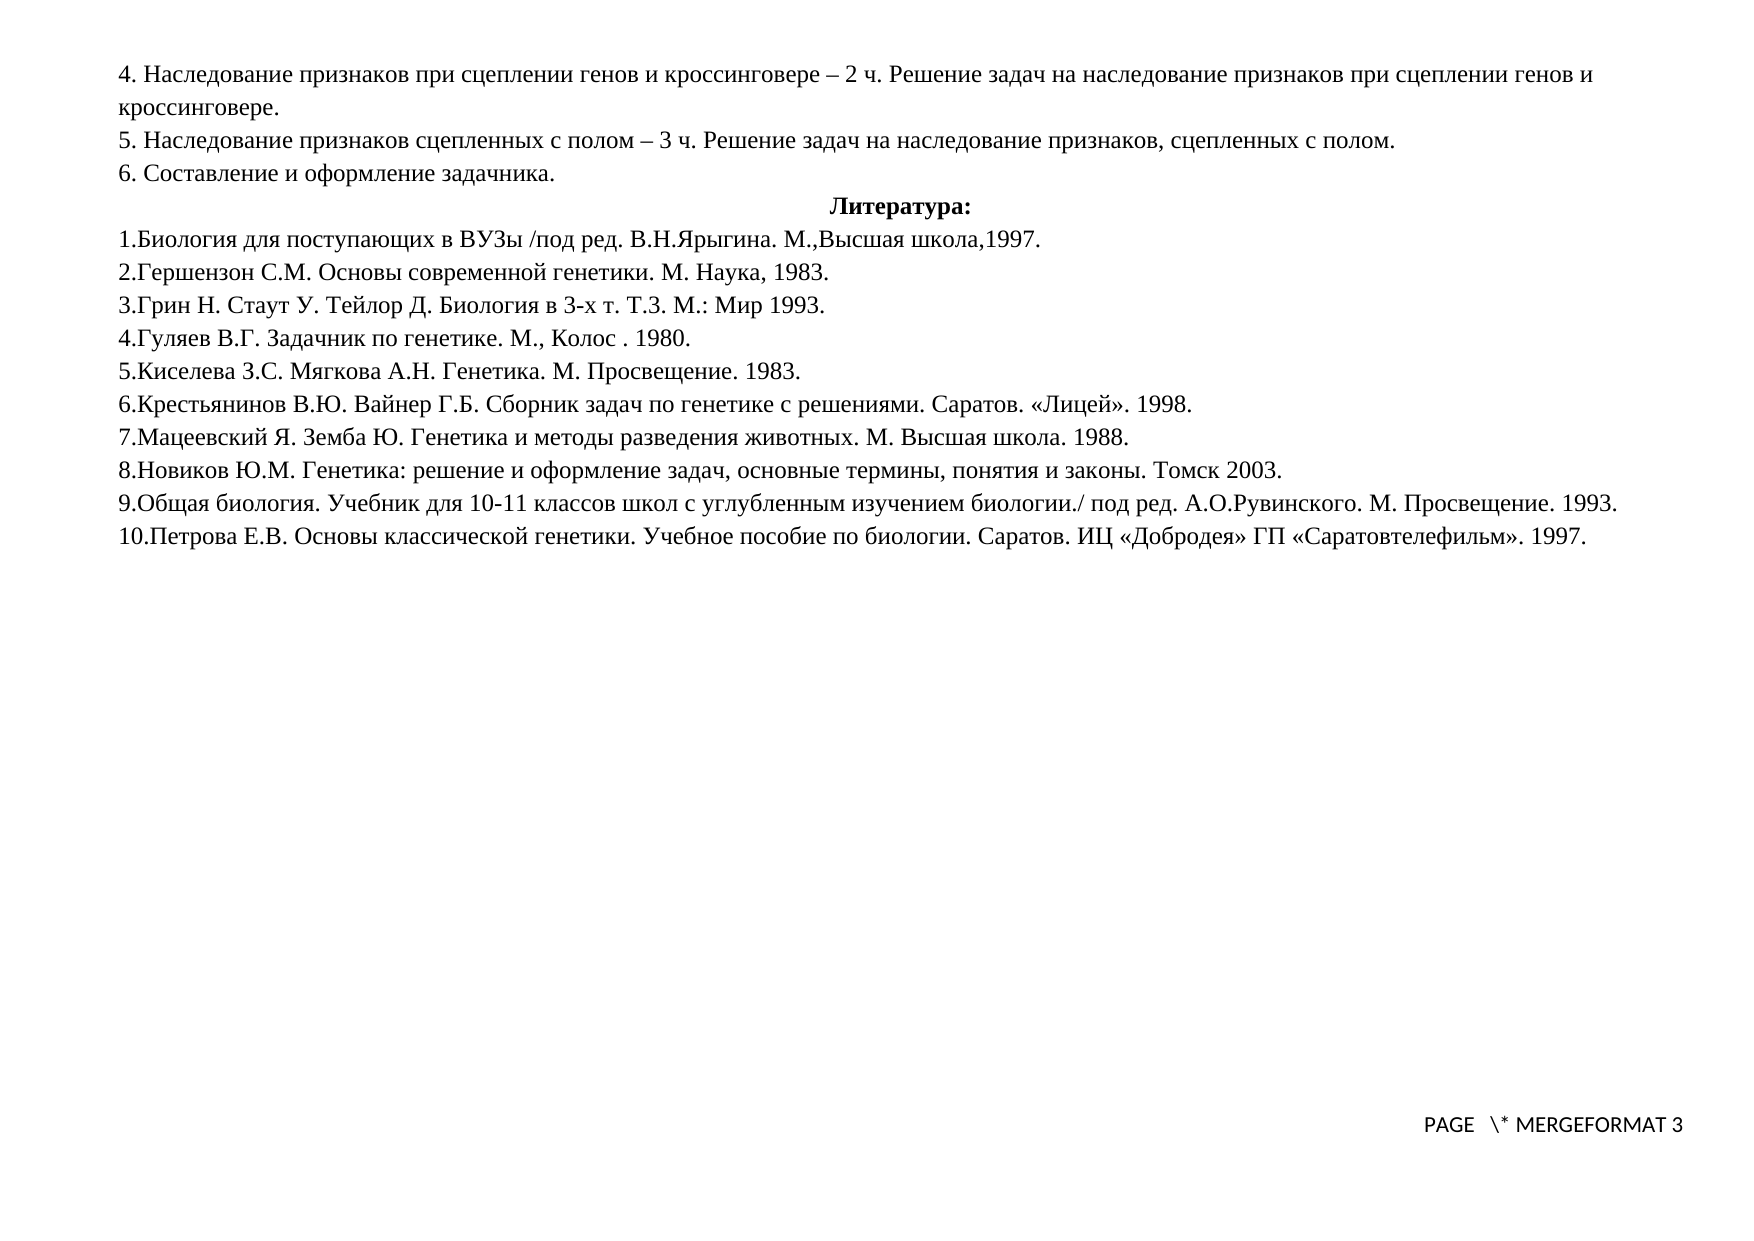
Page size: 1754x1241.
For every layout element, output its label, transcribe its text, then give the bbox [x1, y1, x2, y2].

text 6. Составление и оформление задачника. [118, 158, 1683, 187]
text 1.Биология для поступающих в ВУЗы /под ред. В.Н.Ярыгина. М.,Высшая школа,1997. [118, 224, 1683, 253]
text 4.Гуляев В.Г. Задачник по генетике. М., Колос . 1980. [118, 323, 1683, 352]
text 5. Наследование признаков сцепленных с полом – 3 ч. Решение задач на наследование признаков, сцепленных с полом. [118, 125, 1683, 154]
text 4. Наследование признаков при сцеплении генов и кроссинговере – 2 ч. Решение задач на наследование признаков при сцеплении генов и кроссинговере. [118, 59, 1683, 121]
text 8.Новиков Ю.М. Генетика: решение и оформление задач, основные термины, понятия и законы. Томск 2003. [118, 455, 1683, 484]
text 5.Киселева З.С. Мягкова А.Н. Генетика. М. Просвещение. 1983. [118, 356, 1683, 385]
text 3.Грин Н. Стаут У. Тейлор Д. Биология в 3-х т. Т.3. М.: Мир 1993. [118, 290, 1683, 319]
text 9.Общая биология. Учебник для 10-11 классов школ с углубленным изучением биологии./ под ред. А.О.Рувинского. М. Просвещение. 1993. [118, 488, 1683, 517]
text 10.Петрова Е.В. Основы классической генетики. Учебное пособие по биологии. Саратов. ИЦ «Добродея» ГП «Саратовтелефильм». 1997. [118, 521, 1683, 550]
text 6.Крестьянинов В.Ю. Вайнер Г.Б. Сборник задач по генетике с решениями. Саратов. «Лицей». 1998. [118, 389, 1683, 418]
text 7.Мацеевский Я. Земба Ю. Генетика и методы разведения животных. М. Высшая школа. 1988. [118, 422, 1683, 451]
text Литература: [118, 191, 1683, 220]
text 2.Гершензон С.М. Основы современной генетики. М. Наука, 1983. [118, 257, 1683, 286]
